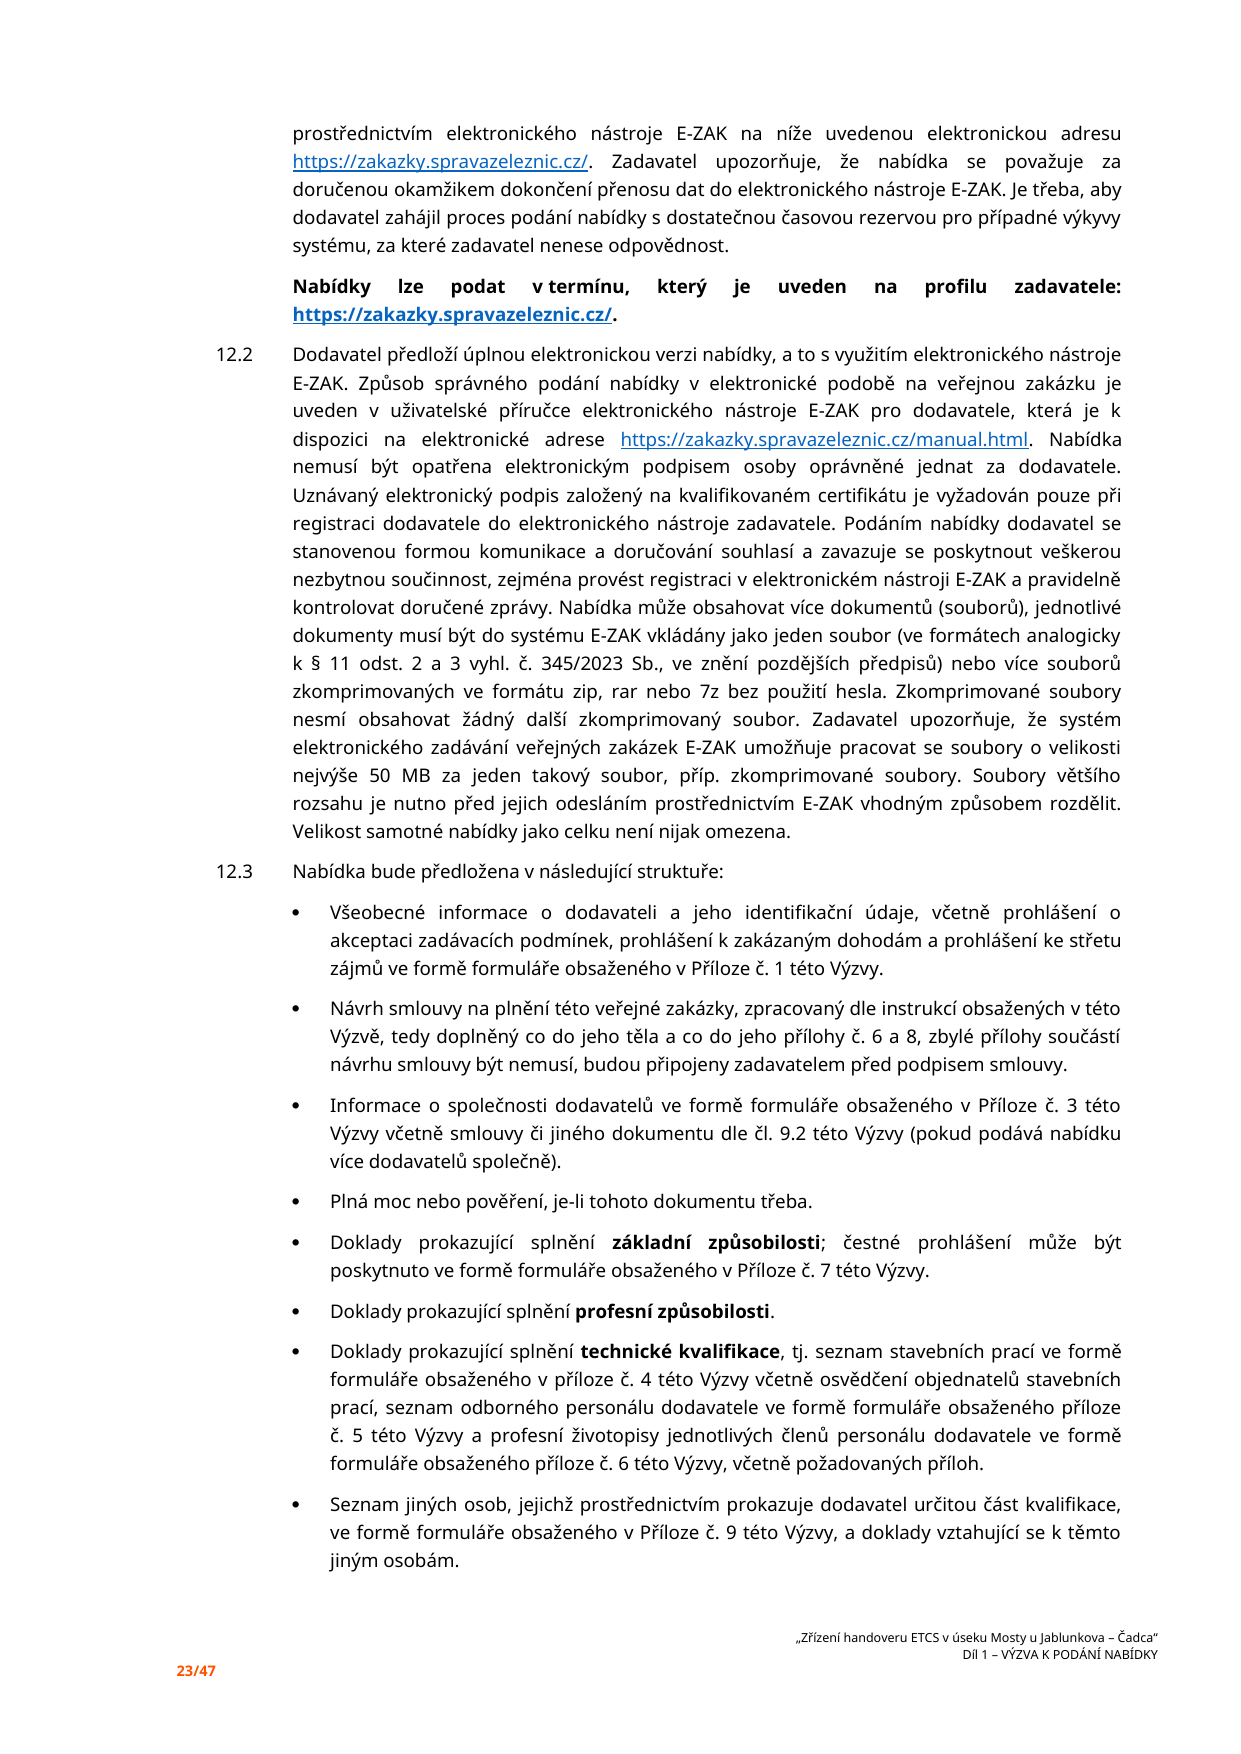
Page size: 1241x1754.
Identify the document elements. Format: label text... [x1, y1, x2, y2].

list Doklady prokazující splnění technické kvalifikace, tj. seznam stavebních prací ve formě formuláře obsaženého v příloze č. 4 této Výzvy včetně osvědčení objednatelů stavebních prací, seznam odborného personálu dodavatele ve formě formuláře obsaženého příloze č. 5 této Výzvy a profesní životopisy jednotlivých členů personálu dodavatele ve formě formuláře obsaženého příloze č. 6 této Výzvy, včetně požadovaných příloh. [292, 1338, 1122, 1476]
list Seznam jiných osob, jejichž prostřednictvím prokazuje dodavatel určitou část kvalifikace, ve formě formuláře obsaženého v Příloze č. 9 této Výzvy, a doklady vztahující se k těmto jiným osobám. [292, 1491, 1122, 1573]
list Informace o společnosti dodavatelů ve formě formuláře obsaženého v Příloze č. 3 této Výzvy včetně smlouvy či jiného dokumentu dle čl. 9.2 této Výzvy (pokud podává nabídku více dodavatelů společně). [292, 1092, 1122, 1174]
list Doklady prokazující splnění základní způsobilosti; čestné prohlášení může být poskytnuto ve formě formuláře obsaženého v Příloze č. 7 této Výzvy. [292, 1229, 1122, 1283]
text Dodavatel předloží úplnou elektronickou verzi nabídky, a to s využitím elektronického nástroje E-ZAK. Způsob správného podání nabídky v elektronické podobě na veřejnou zakázku je uveden v uživatelské příručce elektronického nástroje E-ZAK pro dodavatele, která je k dispozici na elektronické adrese https://zakazky.spravazeleznic.cz/manual.html. Nabídka nemusí být opatřena elektronickým podpisem osoby oprávněné jednat za dodavatele. Uznávaný elektronický podpis založený na kvalifikovaném certifikátu je vyžadován pouze při registraci dodavatele do elektronického nástroje zadavatele. Podáním nabídky dodavatel se stanovenou formou komunikace a doručování souhlasí a zavazuje se poskytnout veškerou nezbytnou součinnost, zejména provést registraci v elektronickém nástroji E-ZAK a pravidelně kontrolovat doručené zprávy. Nabídka může obsahovat více dokumentů (souborů), jednotlivé dokumenty musí být do systému E-ZAK vkládány jako jeden soubor (ve formátech analogicky k § 11 odst. 2 a 3 vyhl. č. 345/2023 Sb., ve znění pozdějších předpisů) nebo více souborů zkomprimovaných ve formátu zip, rar nebo 7z bez použití hesla. Zkomprimované soubory nesmí obsahovat žádný další zkomprimovaný soubor. Zadavatel upozorňuje, že systém elektronického zadávání veřejných zakázek E-ZAK umožňuje pracovat se soubory o velikosti nejvýše 50 MB za jeden takový soubor, příp. zkomprimované soubory. Soubory většího rozsahu je nutno před jejich odesláním prostřednictvím E-ZAK vhodným způsobem rozdělit. Velikost samotné nabídky jako celku není nijak omezena. [216, 342, 1122, 844]
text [216, 121, 1122, 258]
list Všeobecné informace o dodavateli a jeho identifikační údaje, včetně prohlášení o akceptaci zadávacích podmínek, prohlášení k zakázaným dohodám a prohlášení ke střetu zájmů ve formě formuláře obsaženého v Příloze č. 1 této Výzvy. [292, 899, 1122, 981]
list Plná moc nebo pověření, je-li tohoto dokumentu třeba. [292, 1189, 1122, 1214]
text Nabídky lze podat v termínu, který je uveden na profilu zadavatele: https://zakazky.spravazeleznic.cz/. [292, 273, 1122, 327]
list Doklady prokazující splnění profesní způsobilosti. [292, 1298, 1122, 1323]
list Návrh smlouvy na plnění této veřejné zakázky, zpracovaný dle instrukcí obsažených v této Výzvě, tedy doplněný co do jeho těla a co do jeho přílohy č. 6 a 8, zbylé přílohy součástí návrhu smlouvy být nemusí, budou připojeny zadavatelem před podpisem smlouvy. [292, 996, 1122, 1077]
text Nabídka bude předložena v následující struktuře: [216, 859, 1122, 884]
